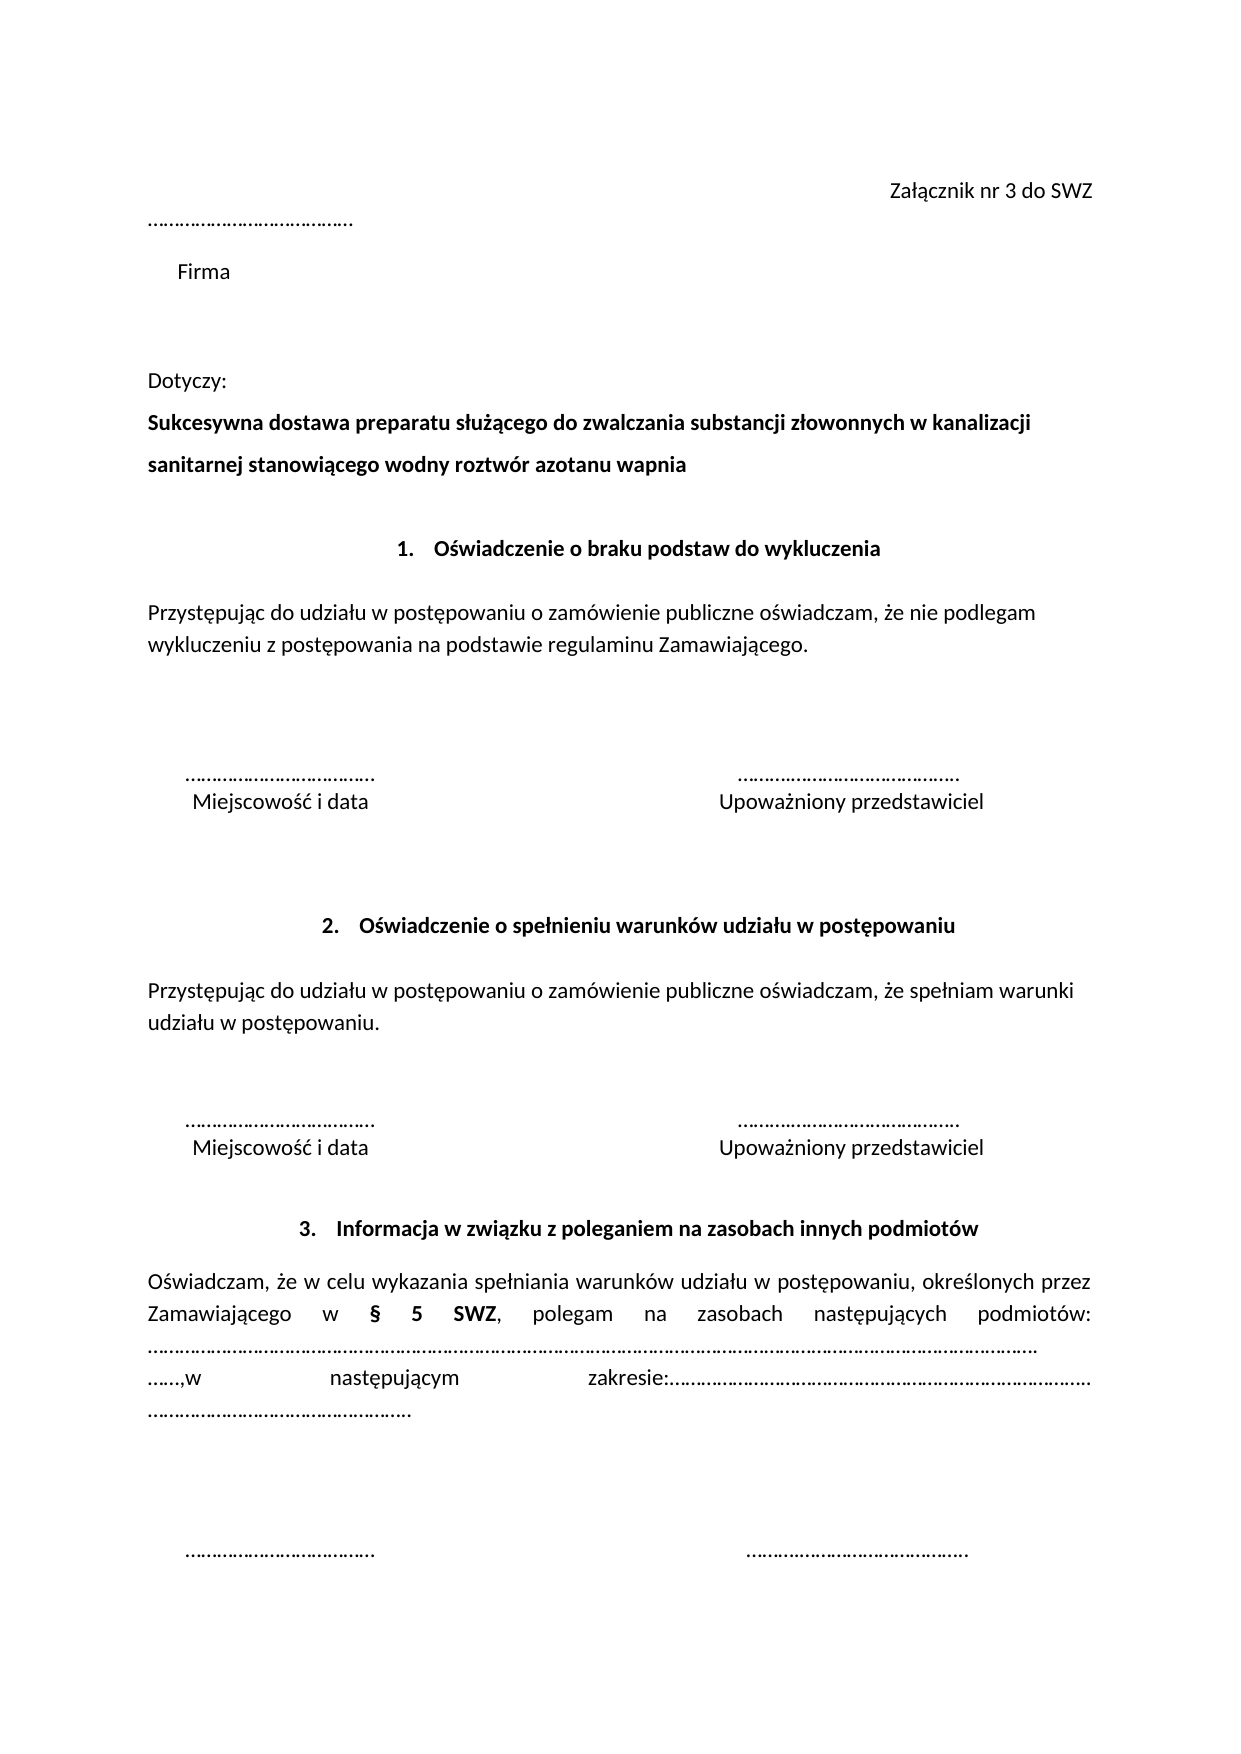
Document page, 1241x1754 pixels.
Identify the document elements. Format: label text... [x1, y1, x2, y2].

text ………………………………… [148, 204, 1092, 232]
text ……………………………… ……….………………………….. [185, 1105, 1092, 1133]
text Miejscowość i data Upoważniony przedstawiciel [166, 787, 1092, 815]
text ……………………………… ……….………………………….. [185, 759, 1092, 787]
text Załącznik nr 3 do SWZ [148, 176, 1092, 204]
list Oświadczenie o braku podstaw do wykluczenia [185, 534, 1092, 562]
text Miejscowość i data Upoważniony przedstawiciel [166, 1133, 1092, 1161]
list Informacja w związku z poleganiem na zasobach innych podmiotów [185, 1214, 1092, 1242]
list Oświadczenie o spełnieniu warunków udziału w postępowaniu [185, 912, 1092, 940]
text Oświadczam, że w celu wykazania spełniania warunków udziału w postępowaniu, określonych przez Zamawiającego w § 5 SWZ, polegam na zasobach następujących podmiotów: …………………………………………………………………………………………………………………………………………………….……,w następującym zakresie:……………………………………………………………………..………………………………………….. [148, 1267, 1092, 1424]
text Firma [177, 257, 1092, 285]
text Sukcesywna dostawa preparatu służącego do zwalczania substancji złowonnych w kanalizacji sanitarnej stanowiącego wodny roztwór azotanu wapnia [148, 408, 1092, 478]
text Przystępując do udziału w postępowaniu o zamówienie publiczne oświadczam, że spełniam warunki udziału w postępowaniu. [148, 976, 1092, 1036]
text Przystępując do udziału w postępowaniu o zamówienie publiczne oświadczam, że nie podlegam wykluczeniu z postępowania na podstawie regulaminu Zamawiającego. [148, 598, 1092, 658]
text Dotyczy: [148, 366, 1092, 394]
text ……………………………… ……….………………………….. [185, 1536, 1092, 1564]
